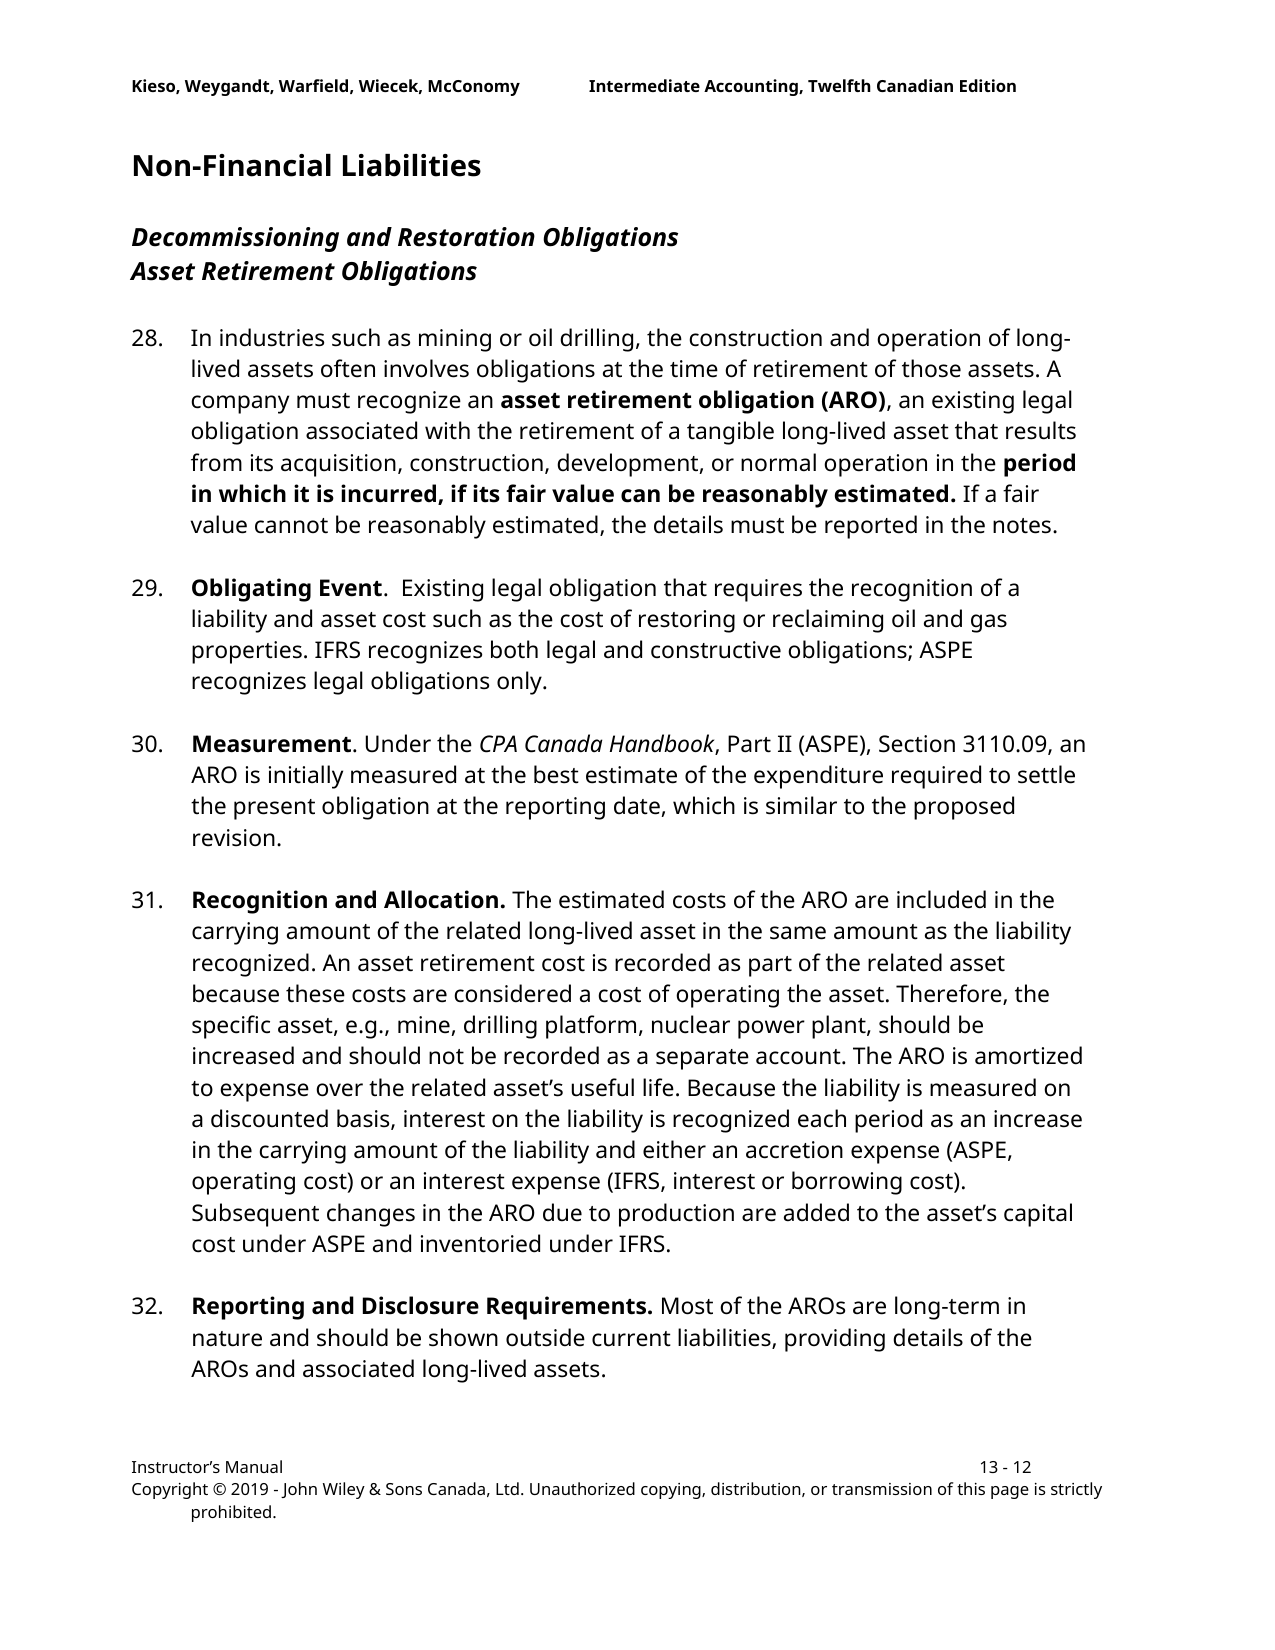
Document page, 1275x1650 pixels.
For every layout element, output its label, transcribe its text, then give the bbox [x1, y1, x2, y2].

text 32. Reporting and Disclosure Requirements. Most of the AROs are long-term in nature and should be shown outside current liabilities, providing details of the AROs and associated long-lived assets. [131, 1290, 1087, 1384]
text 30. Measurement. Under the CPA Canada Handbook, Part II (ASPE), Section 3110.09, an ARO is initially measured at the best estimate of the expenditure required to settle the present obligation at the reporting date, which is similar to the proposed revision. [131, 728, 1087, 853]
text 28. In industries such as mining or oil drilling, the construction and operation of long-lived assets often involves obligations at the time of retirement of those assets. A company must recognize an asset retirement obligation (ARO), an existing legal obligation associated with the retirement of a tangible long-lived asset that results from its acquisition, construction, development, or normal operation in the period in which it is incurred, if its fair value can be reasonably estimated. If a fair value cannot be reasonably estimated, the details must be reported in the notes. [131, 322, 1087, 540]
subtitle Non-Financial Liabilities [131, 146, 1087, 185]
text 29. Obligating Event. Existing legal obligation that requires the recognition of a liability and asset cost such as the cost of restoring or reclaiming oil and gas properties. IFRS recognizes both legal and constructive obligations; ASPE recognizes legal obligations only. [131, 572, 1087, 697]
text 31. Recognition and Allocation. The estimated costs of the ARO are included in the carrying amount of the related long-lived asset in the same amount as the liability recognized. An asset retirement cost is recorded as part of the related asset because these costs are considered a cost of operating the asset. Therefore, the specific asset, e.g., mine, drilling platform, nuclear power plant, should be increased and should not be recorded as a separate account. The ARO is amortized to expense over the related asset’s useful life. Because the liability is measured on a discounted basis, interest on the liability is recognized each period as an increase in the carrying amount of the liability and either an accretion expense (ASPE, operating cost) or an interest expense (IFRS, interest or borrowing cost). Subsequent changes in the ARO due to production are added to the asset’s capital cost under ASPE and inventoried under IFRS. [131, 884, 1087, 1259]
subtitle Decommissioning and Restoration Obligations [131, 219, 1087, 253]
subtitle Asset Retirement Obligations [131, 253, 1087, 287]
